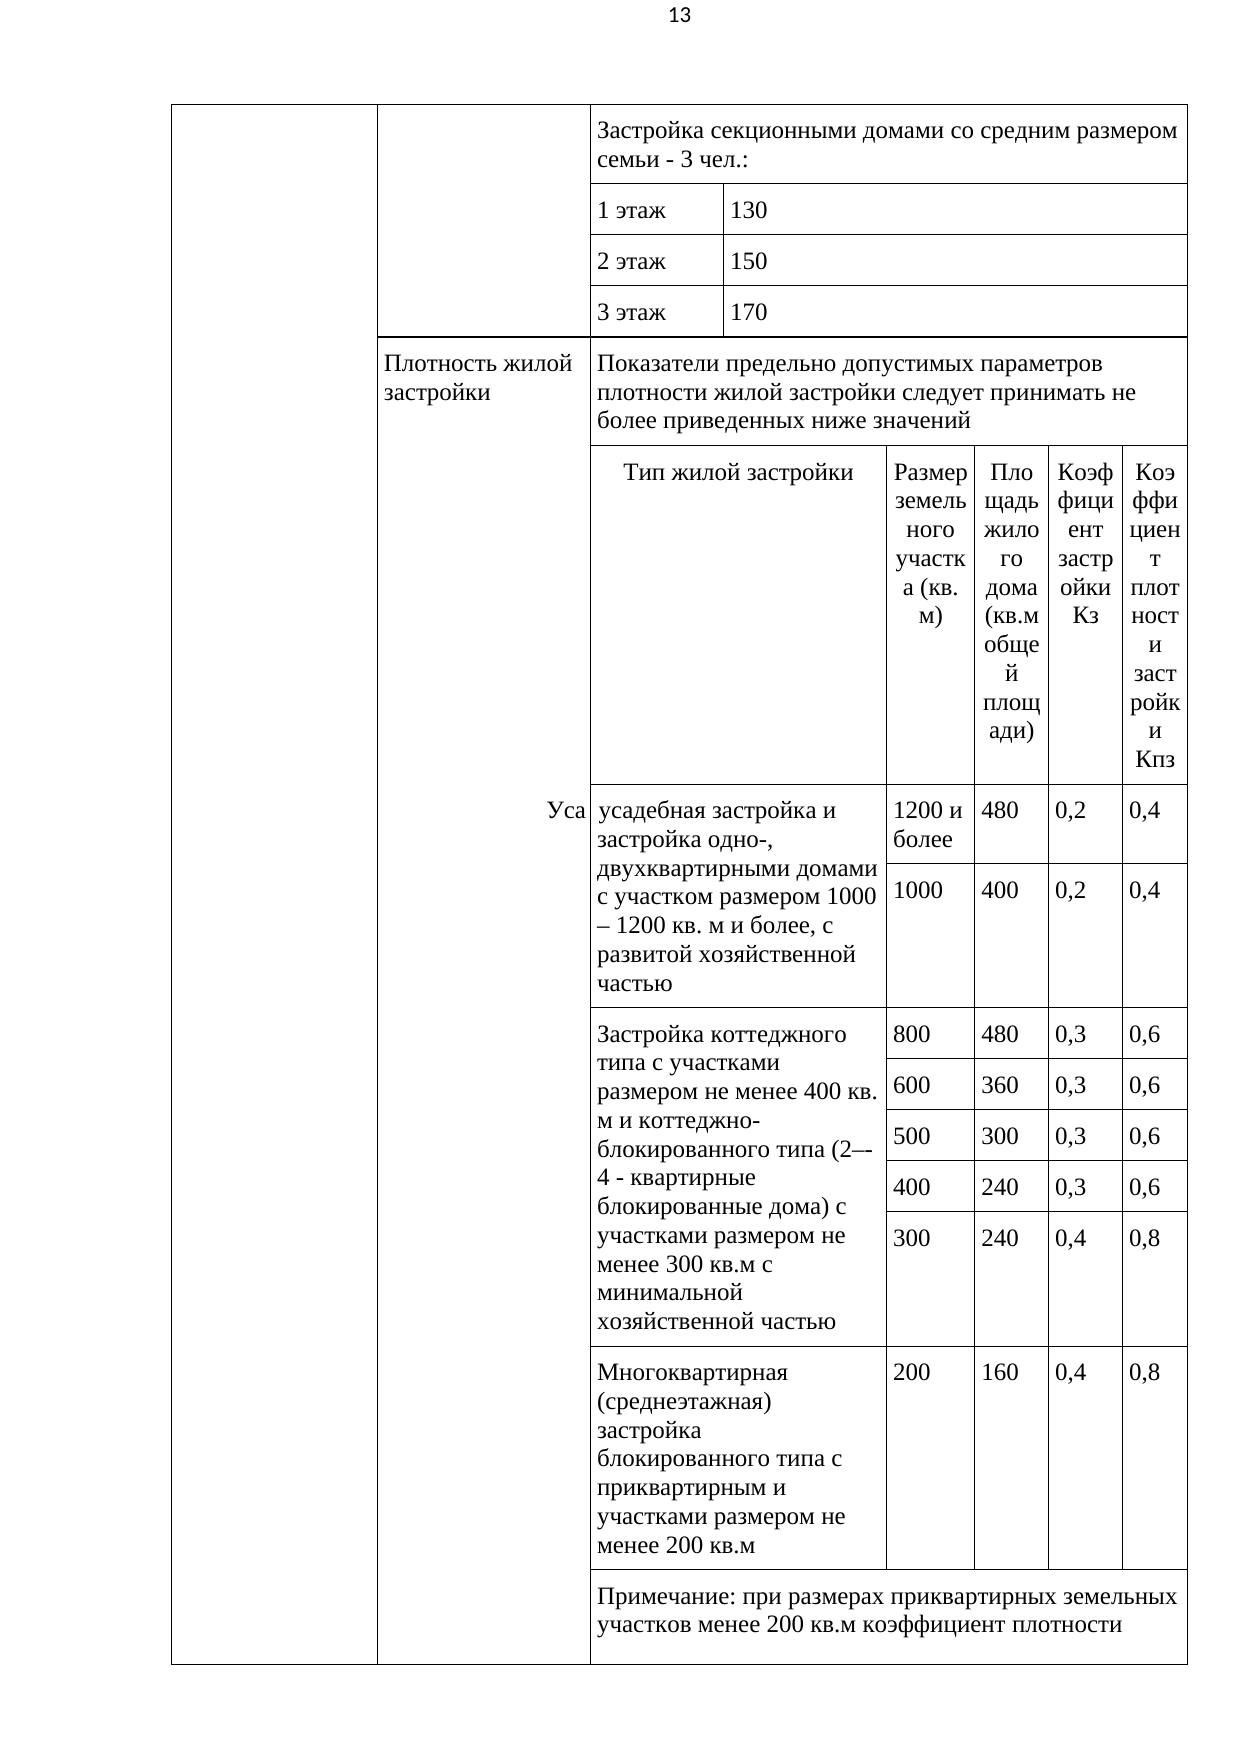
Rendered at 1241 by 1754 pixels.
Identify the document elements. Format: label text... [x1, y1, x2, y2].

table_cell 0,4 [1123, 785, 1187, 863]
table_cell 0,2 [1049, 864, 1122, 1007]
table_cell 0,6 [1123, 1008, 1187, 1058]
table_cell 0,3 [1049, 1161, 1122, 1211]
table_cell Многоквартирная (среднеэтажная) застройка блокированного типа с приквартирным и участками размером не менее 200 кв.м [591, 1347, 886, 1569]
table_cell Коэффициент застройки Кз [1049, 446, 1122, 783]
table_cell Уса усадебная застройка и застройка одно-, двухквартирными домами с участком размером 1000 – 1200 кв. м и более, с развитой хозяйственной частью [591, 785, 886, 1007]
table_cell 1200 и более [887, 785, 974, 863]
table_cell Размер земельного участка (кв. м) [887, 446, 974, 783]
table_cell 0,6 [1123, 1110, 1187, 1160]
table_cell 170 [724, 286, 1187, 336]
table_cell 1 этаж [591, 184, 723, 234]
table_cell 400 [887, 1161, 974, 1211]
table_cell 500 [887, 1110, 974, 1160]
table_cell 400 [975, 864, 1048, 1007]
table_cell 3 этаж [591, 286, 723, 336]
table_cell 240 [975, 1212, 1048, 1346]
table_cell 360 [975, 1059, 1048, 1109]
table_cell 0,8 [1123, 1347, 1187, 1569]
table_cell 300 [887, 1212, 974, 1346]
table_cell 0,6 [1123, 1059, 1187, 1109]
table_cell 800 [887, 1008, 974, 1058]
table_cell 130 [724, 184, 1187, 234]
table_cell Площадь жилого дома (кв.м общей площади) [975, 446, 1048, 783]
table_cell 300 [975, 1110, 1048, 1160]
table_cell 0,8 [1123, 1212, 1187, 1346]
table_cell 0,3 [1049, 1059, 1122, 1109]
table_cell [591, 1570, 1187, 1664]
table_cell 200 [887, 1347, 974, 1569]
table_cell 0,4 [1123, 864, 1187, 1007]
table_cell 240 [975, 1161, 1048, 1211]
table_cell 0,3 [1049, 1110, 1122, 1160]
table_cell Застройка коттеджного типа с участками размером не менее 400 кв. м и коттеджно-блокированного типа (2–- 4 - квартирные блокированные дома) с участками размером не менее 300 кв.м с минимальной хозяйственной частью [591, 1008, 886, 1346]
table_cell Тип жилой застройки [591, 446, 886, 783]
table_cell Плотность жилой застройки [378, 338, 590, 1664]
table_cell 480 [975, 785, 1048, 863]
table_cell 2 этаж [591, 235, 723, 285]
table_cell 1000 [887, 864, 974, 1007]
table_cell Показатели предельно допустимых параметров плотности жилой застройки следует принимать не более приведенных ниже значений [591, 338, 1187, 445]
table_cell 0,2 [1049, 785, 1122, 863]
table_cell 0,6 [1123, 1161, 1187, 1211]
table_cell Застройка секционными домами со средним размером семьи - 3 чел.: [591, 105, 1187, 183]
table_cell 150 [724, 235, 1187, 285]
table_cell 0,4 [1049, 1212, 1122, 1346]
table_cell 600 [887, 1059, 974, 1109]
table_cell 0,4 [1049, 1347, 1122, 1569]
table_cell 160 [975, 1347, 1048, 1569]
table_cell 480 [975, 1008, 1048, 1058]
table_cell 0,3 [1049, 1008, 1122, 1058]
table_cell Коэффициент плотности застройки Кпз [1123, 446, 1187, 783]
